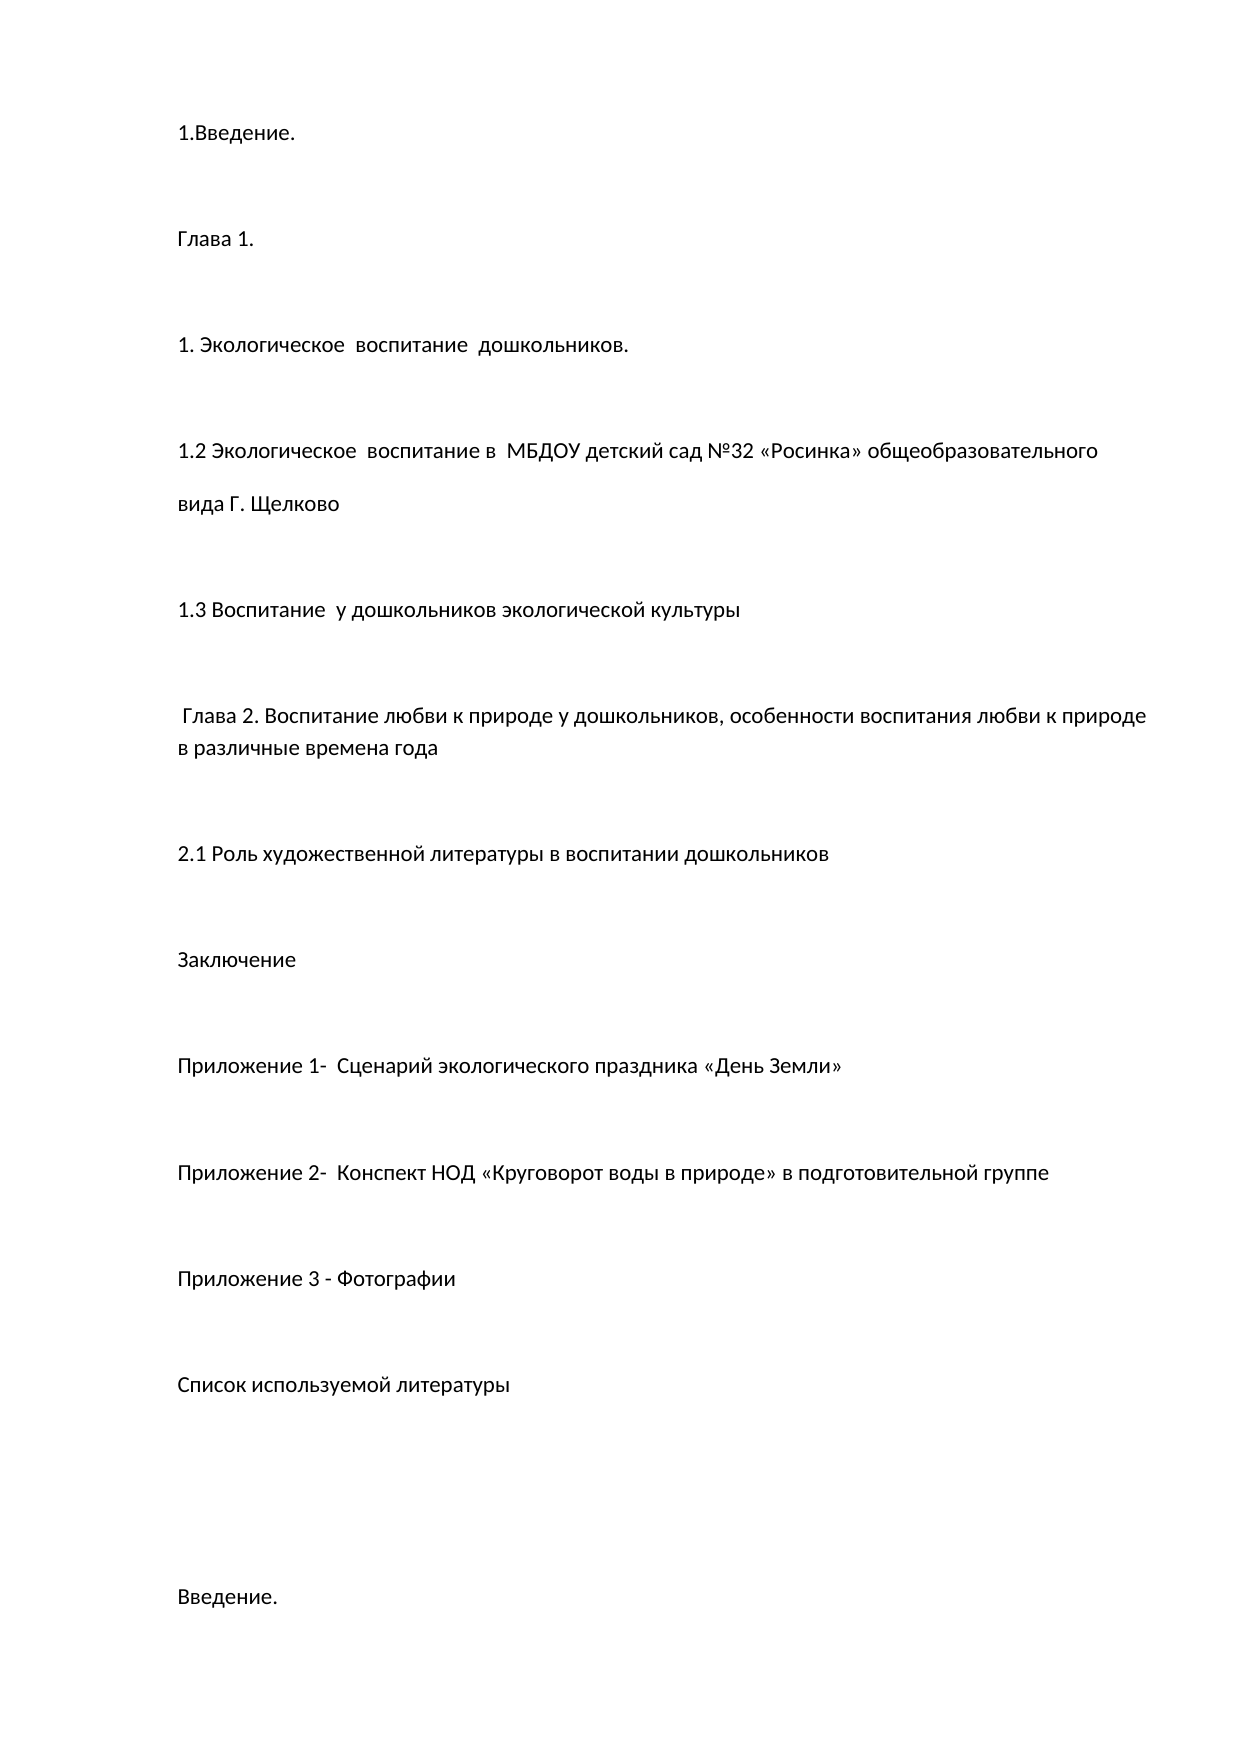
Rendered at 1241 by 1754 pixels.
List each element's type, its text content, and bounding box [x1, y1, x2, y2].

text 1. Экологическое воспитание дошкольников. [177, 330, 1152, 358]
text Заключение [177, 946, 1152, 974]
text Приложение 2- Конспект НОД «Круговорот воды в природе» в подготовительной группе [177, 1158, 1152, 1186]
text Приложение 1- Сценарий экологического праздника «День Земли» [177, 1052, 1152, 1080]
text вида Г. Щелково [177, 489, 1152, 517]
text Глава 2. Воспитание любви к природе у дошкольников, особенности воспитания любви к природе в различные времена года [177, 701, 1152, 762]
text 1.3 Воспитание у дошкольников экологической культуры [177, 595, 1152, 623]
text Список используемой литературы [177, 1370, 1152, 1398]
text 1.2 Экологическое воспитаниe в MБДОУ детский сад №32 «Росинка» общеобразовательного [177, 436, 1152, 464]
text Введение. [177, 1582, 1152, 1610]
text Приложение 3 - Фотографии [177, 1264, 1152, 1292]
text 1.Введение. [177, 118, 1152, 146]
text 2.1 Роль художественной литературы в воспитании дошкольников [177, 839, 1152, 868]
text Глава 1. [177, 224, 1152, 252]
